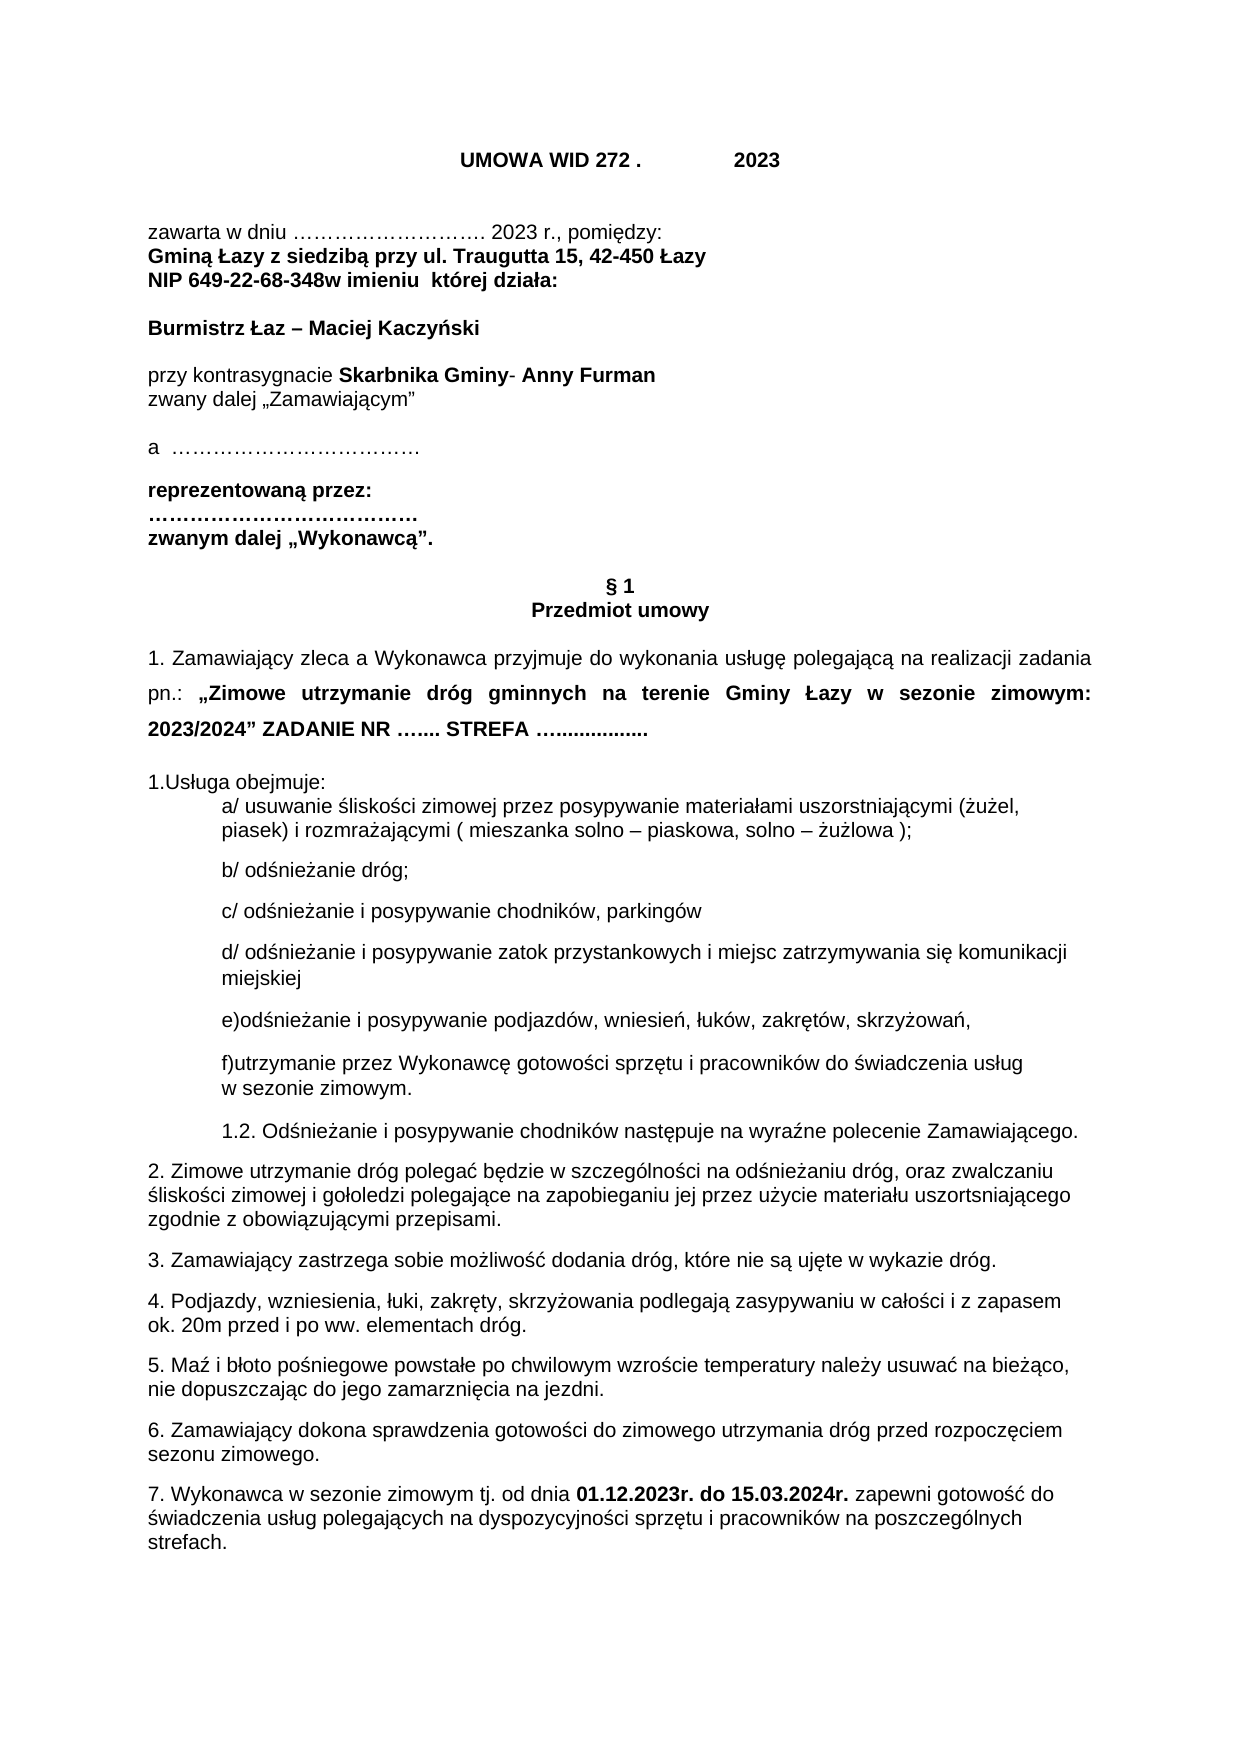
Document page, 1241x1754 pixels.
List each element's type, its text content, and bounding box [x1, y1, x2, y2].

text 1.2. Odśnieżanie i posypywanie chodników następuje na wyraźne polecenie Zamawiającego. [148, 1119, 1093, 1143]
text e)odśnieżanie i posypywanie podjazdów, wniesień, łuków, zakrętów, skrzyżowań, [148, 1008, 1093, 1032]
text d/ odśnieżanie i posypywanie zatok przystankowych i miejsc zatrzymywania się komunikacji miejskiej [221, 939, 1093, 989]
text 3. Zamawiający zastrzega sobie możliwość dodania dróg, które nie są ujęte w wykazie dróg. [148, 1248, 1093, 1272]
text Burmistrz Łaz – Maciej Kaczyński [148, 315, 1093, 339]
text przy kontrasygnacie Skarbnika Gminy- Anny Furman [148, 363, 1093, 387]
text a/ usuwanie śliskości zimowej przez posypywanie materiałami uszorstniającymi (żużel, piasek) i rozmrażającymi ( mieszanka solno – piaskowa, solno – żużlowa ); [221, 794, 1093, 842]
text Przedmiot umowy [148, 597, 1093, 621]
text 4. Podjazdy, wzniesienia, łuki, zakręty, skrzyżowania podlegają zasypywaniu w całości i z zapasem ok. 20m przed i po ww. elementach dróg. [148, 1288, 1093, 1336]
text 2. Zimowe utrzymanie dróg polegać będzie w szczególności na odśnieżaniu dróg, oraz zwalczaniu śliskości zimowej i gołoledzi polegające na zapobieganiu jej przez użycie materiału uszortsniającego zgodnie z obowiązującymi przepisami. [148, 1159, 1093, 1231]
text zwanym dalej „Wykonawcą”. [148, 526, 1093, 549]
text a ……………………………… [148, 435, 1093, 459]
text 6. Zamawiający dokona sprawdzenia gotowości do zimowego utrzymania dróg przed rozpoczęciem sezonu zimowego. [148, 1418, 1093, 1466]
text f)utrzymanie przez Wykonawcę gotowości sprzętu i pracowników do świadczenia usług w sezonie zimowym. [221, 1050, 1093, 1100]
text reprezentowaną przez: [148, 478, 1093, 502]
text c/ odśnieżanie i posypywanie chodników, parkingów [148, 899, 1093, 923]
text Gminą Łazy z siedzibą przy ul. Traugutta 15, 42-450 Łazy [148, 243, 1093, 267]
text ………………………………… [148, 502, 1093, 526]
text 5. Maź i błoto pośniegowe powstałe po chwilowym wzroście temperatury należy usuwać na bieżąco, nie dopuszczając do jego zamarznięcia na jezdni. [148, 1353, 1093, 1401]
text zwany dalej „Zamawiającym” [148, 387, 1093, 411]
text 1. Zamawiający zleca a Wykonawca przyjmuje do wykonania usługę polegającą na realizacji zadania pn.: „Zimowe utrzymanie dróg gminnych na terenie Gminy Łazy w sezonie zimowym: 2023/2024” ZADANIE NR ….... STREFA …................ [148, 645, 1093, 741]
text zawarta w dniu ………………………. 2023 r., pomiędzy: [148, 219, 1093, 243]
text UMOWA WID 272 . 2023 [148, 148, 1093, 172]
text NIP 649-22-68-348w imieniu której działa: [148, 267, 1093, 291]
text 1.Usługa obejmuje: [148, 770, 1093, 794]
text 7. Wykonawca w sezonie zimowym tj. od dnia 01.12.2023r. do 15.03.2024r. zapewni gotowość do świadczenia usług polegających na dyspozycyjności sprzętu i pracowników na poszczególnych strefach. [148, 1482, 1093, 1554]
text b/ odśnieżanie dróg; [148, 858, 1093, 882]
text § 1 [148, 573, 1093, 597]
